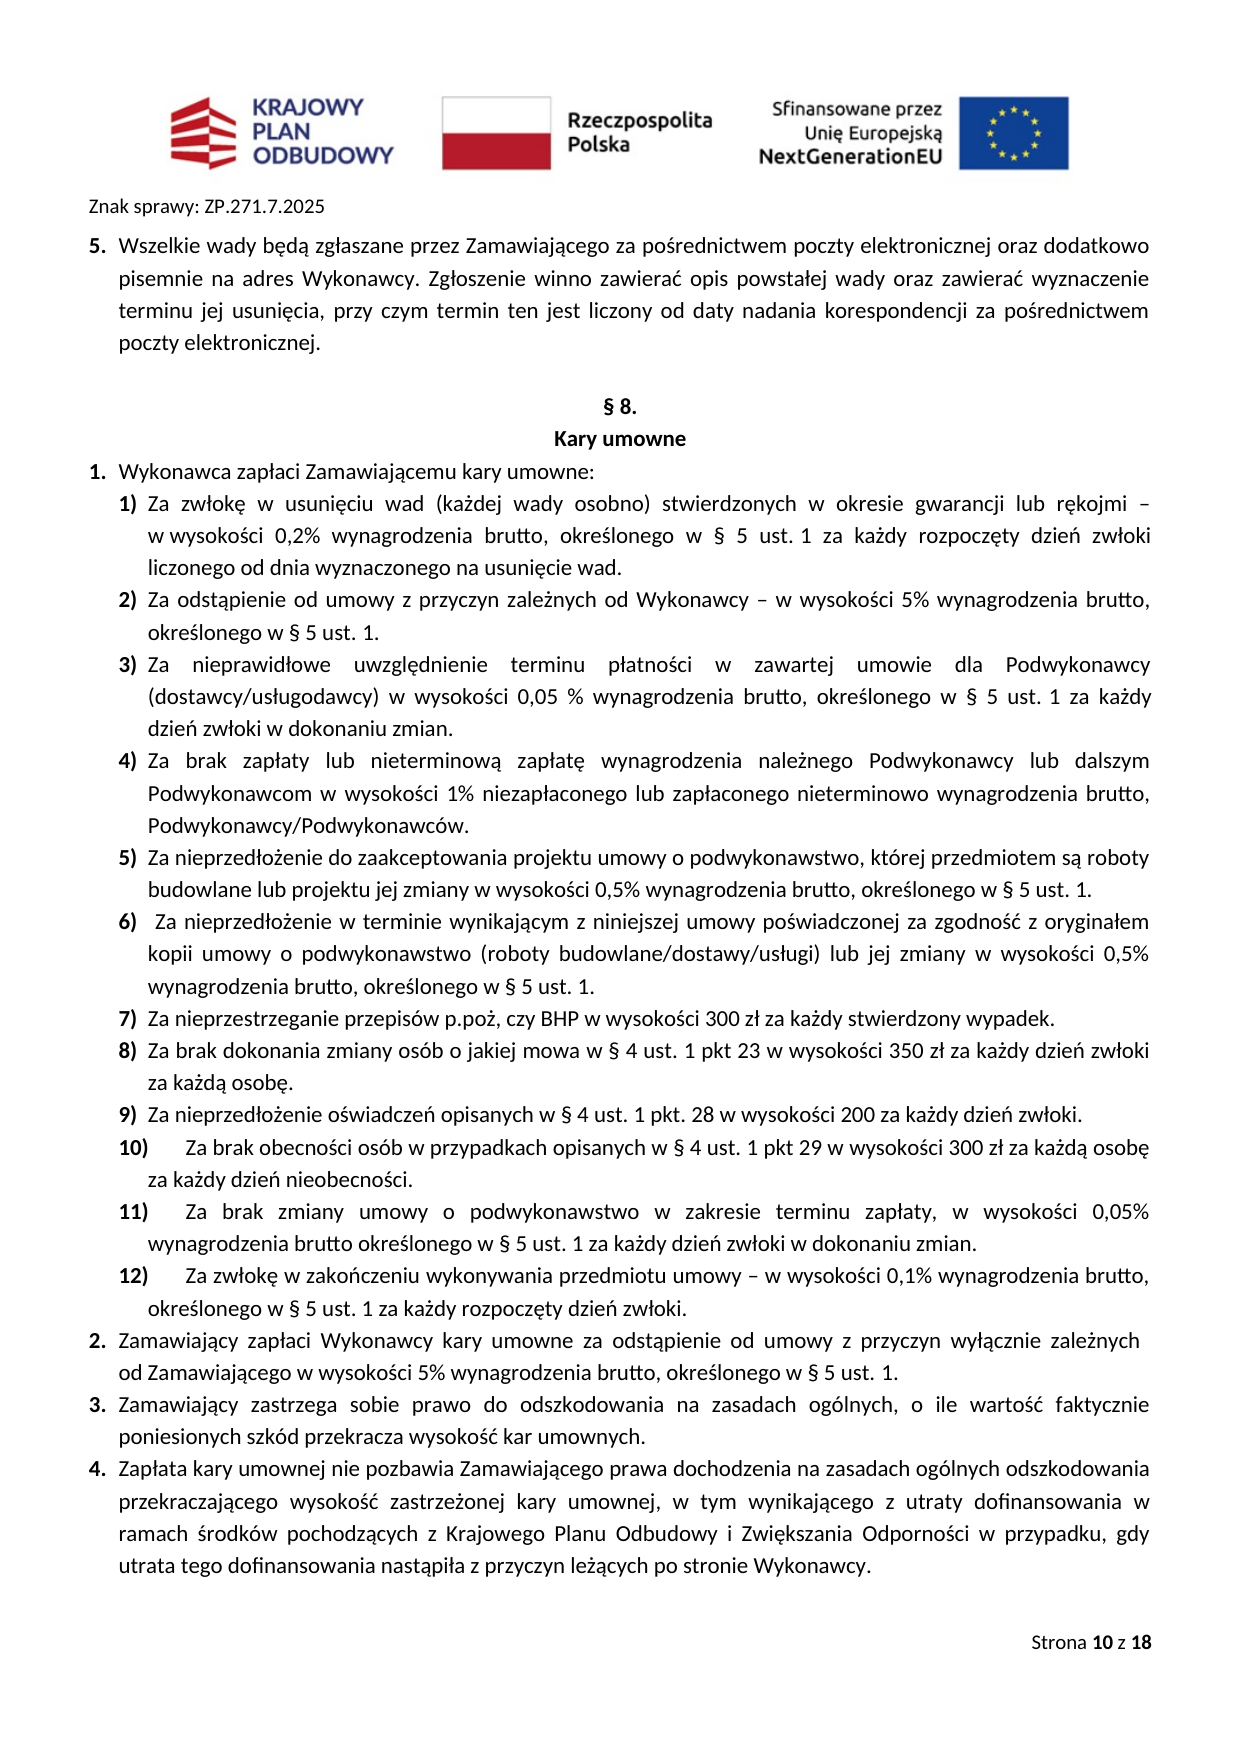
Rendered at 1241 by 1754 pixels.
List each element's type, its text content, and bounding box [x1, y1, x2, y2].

picture [147, 73, 1093, 194]
list Za brak zmiany umowy o podwykonawstwo w zakresie terminu zapłaty, w wysokości 0,05% wynagrodzenia brutto określonego w § 5 ust. 1 za każdy dzień zwłoki w dokonaniu zmian. [118, 1197, 1152, 1257]
list Za brak obecności osób w przypadkach opisanych w § 4 ust. 1 pkt 29 w wysokości 300 zł za każdą osobę za każdy dzień nieobecności. [118, 1133, 1152, 1193]
list Zapłata kary umownej nie pozbawia Zamawiającego prawa dochodzenia na zasadach ogólnych odszkodowania przekraczającego wysokość zastrzeżonej kary umownej, w tym wynikającego z utraty dofinansowania w ramach środków pochodzących z Krajowego Planu Odbudowy i Zwiększania Odporności w przypadku, gdy utrata tego dofinansowania nastąpiła z przyczyn leżących po stronie Wykonawcy. [89, 1454, 1152, 1579]
list Za brak zapłaty lub nieterminową zapłatę wynagrodzenia należnego Podwykonawcy lub dalszym Podwykonawcom w wysokości 1% niezapłaconego lub zapłaconego nieterminowo wynagrodzenia brutto, Podwykonawcy/Podwykonawców. [118, 746, 1152, 839]
list Za nieprzedłożenie do zaakceptowania projektu umowy o podwykonawstwo, której przedmiotem są roboty budowlane lub projektu jej zmiany w wysokości 0,5% wynagrodzenia brutto, określonego w § 5 ust. 1. [118, 843, 1152, 903]
list Za nieprzedłożenie oświadczeń opisanych w § 4 ust. 1 pkt. 28 w wysokości 200 za każdy dzień zwłoki. [118, 1101, 1152, 1128]
list Za nieprzedłożenie w terminie wynikającym z niniejszej umowy poświadczonej za zgodność z oryginałem kopii umowy o podwykonawstwo (roboty budowlane/dostawy/usługi) lub jej zmiany w wysokości 0,5% wynagrodzenia brutto, określonego w § 5 ust. 1. [118, 907, 1152, 1000]
list Za zwłokę w zakończeniu wykonywania przedmiotu umowy – w wysokości 0,1% wynagrodzenia brutto, określonego w § 5 ust. 1 za każdy rozpoczęty dzień zwłoki. [118, 1261, 1152, 1322]
list Za odstąpienie od umowy z przyczyn zależnych od Wykonawcy – w wysokości 5% wynagrodzenia brutto, określonego w § 5 ust. 1. [118, 586, 1152, 646]
list Wszelkie wady będą zgłaszane przez Zamawiającego za pośrednictwem poczty elektronicznej oraz dodatkowo pisemnie na adres Wykonawcy. Zgłoszenie winno zawierać opis powstałej wady oraz zawierać wyznaczenie terminu jej usunięcia, przy czym termin ten jest liczony od daty nadania korespondencji za pośrednictwem poczty elektronicznej. [89, 231, 1152, 356]
list Zamawiający zapłaci Wykonawcy kary umowne za odstąpienie od umowy z przyczyn wyłącznie zależnych od Zamawiającego w wysokości 5% wynagrodzenia brutto, określonego w § 5 ust. 1. [89, 1326, 1152, 1386]
list Zamawiający zastrzega sobie prawo do odszkodowania na zasadach ogólnych, o ile wartość faktycznie poniesionych szkód przekracza wysokość kar umownych. [89, 1390, 1152, 1450]
list Wykonawca zapłaci Zamawiającemu kary umowne: [89, 457, 1152, 485]
text § 8. [89, 392, 1152, 420]
list Za zwłokę w usunięciu wad (każdej wady osobno) stwierdzonych w okresie gwarancji lub rękojmi – w wysokości 0,2% wynagrodzenia brutto, określonego w § 5 ust. 1 za każdy rozpoczęty dzień zwłoki liczonego od dnia wyznaczonego na usunięcie wad. [118, 489, 1152, 581]
list Za brak dokonania zmiany osób o jakiej mowa w § 4 ust. 1 pkt 23 w wysokości 350 zł za każdy dzień zwłoki za każdą osobę. [118, 1036, 1152, 1096]
text Kary umowne [89, 424, 1152, 453]
list Za nieprawidłowe uwzględnienie terminu płatności w zawartej umowie dla Podwykonawcy (dostawcy/usługodawcy) w wysokości 0,05 % wynagrodzenia brutto, określonego w § 5 ust. 1 za każdy dzień zwłoki w dokonaniu zmian. [118, 650, 1152, 742]
list Za nieprzestrzeganie przepisów p.poż, czy BHP w wysokości 300 zł za każdy stwierdzony wypadek. [118, 1004, 1152, 1032]
